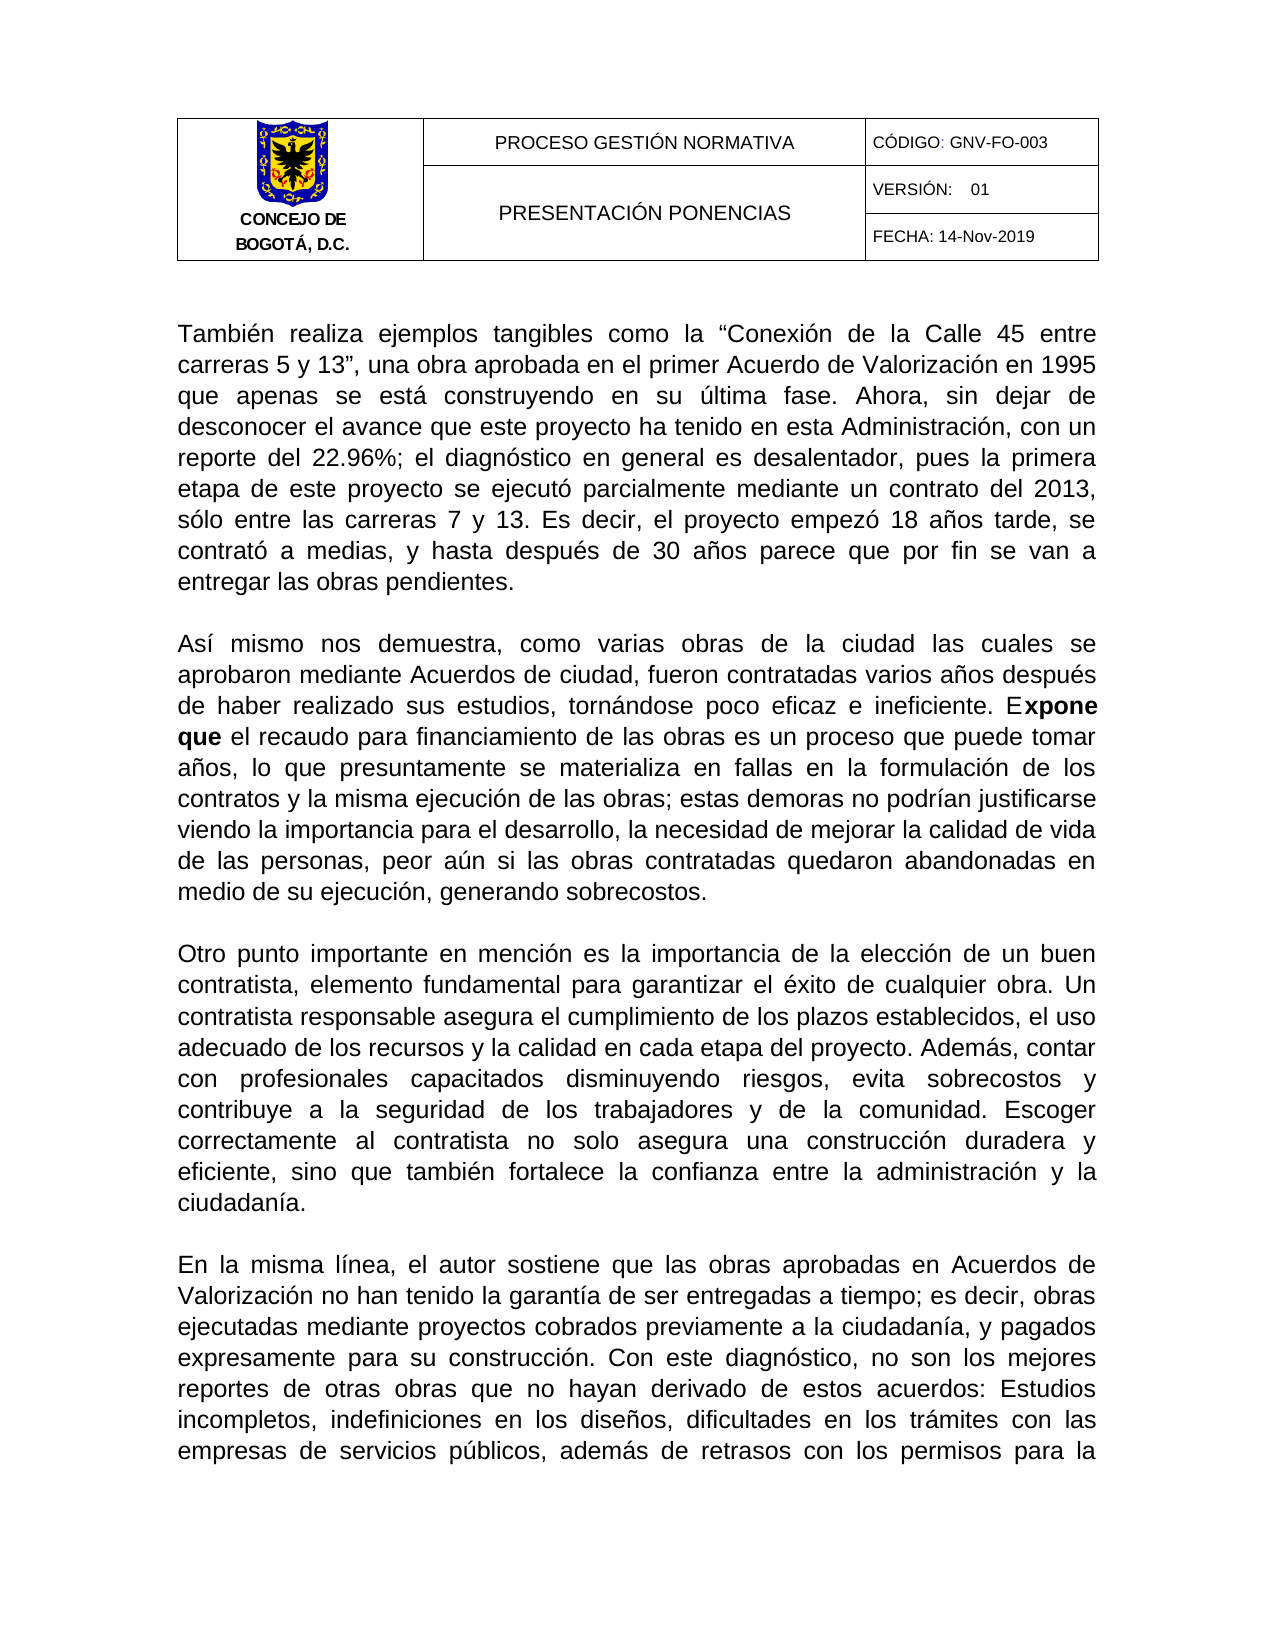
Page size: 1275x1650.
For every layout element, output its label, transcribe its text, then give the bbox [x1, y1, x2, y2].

text Así mismo nos demuestra, como varias obras de la ciudad las cuales se aprobaron mediante Acuerdos de ciudad, fueron contratadas varios años después de haber realizado sus estudios, tornándose poco eficaz e ineficiente. Expone que el recaudo para financiamiento de las obras es un proceso que puede tomar años, lo que presuntamente se materializa en fallas en la formulación de los contratos y la misma ejecución de las obras; estas demoras no podrían justificarse viendo la importancia para el desarrollo, la necesidad de mejorar la calidad de vida de las personas, peor aún si las obras contratadas quedaron abandonadas en medio de su ejecución, generando sobrecostos. [177, 629, 1098, 906]
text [177, 1250, 1098, 1465]
text También realiza ejemplos tangibles como la “Conexión de la Calle 45 entre carreras 5 y 13”, una obra aprobada en el primer Acuerdo de Valorización en 1995 que apenas se está construyendo en su última fase. Ahora, sin dejar de desconocer el avance que este proyecto ha tenido en esta Administración, con un reporte del 22.96%; el diagnóstico en general es desalentador, pues la primera etapa de este proyecto se ejecutó parcialmente mediante un contrato del 2013, sólo entre las carreras 7 y 13. Es decir, el proyecto empezó 18 años tarde, se contrató a medias, y hasta después de 30 años parece que por fin se van a entregar las obras pendientes. [177, 318, 1098, 596]
text Otro punto importante en mención es la importancia de la elección de un buen contratista, elemento fundamental para garantizar el éxito de cualquier obra. Un contratista responsable asegura el cumplimiento de los plazos establecidos, el uso adecuado de los recursos y la calidad en cada etapa del proyecto. Además, contar con profesionales capacitados disminuyendo riesgos, evita sobrecostos y contribuye a la seguridad de los trabajadores y de la comunidad. Escoger correctamente al contratista no solo asegura una construcción duradera y eficiente, sino que también fortalece la confianza entre la administración y la ciudadanía. [177, 939, 1098, 1216]
